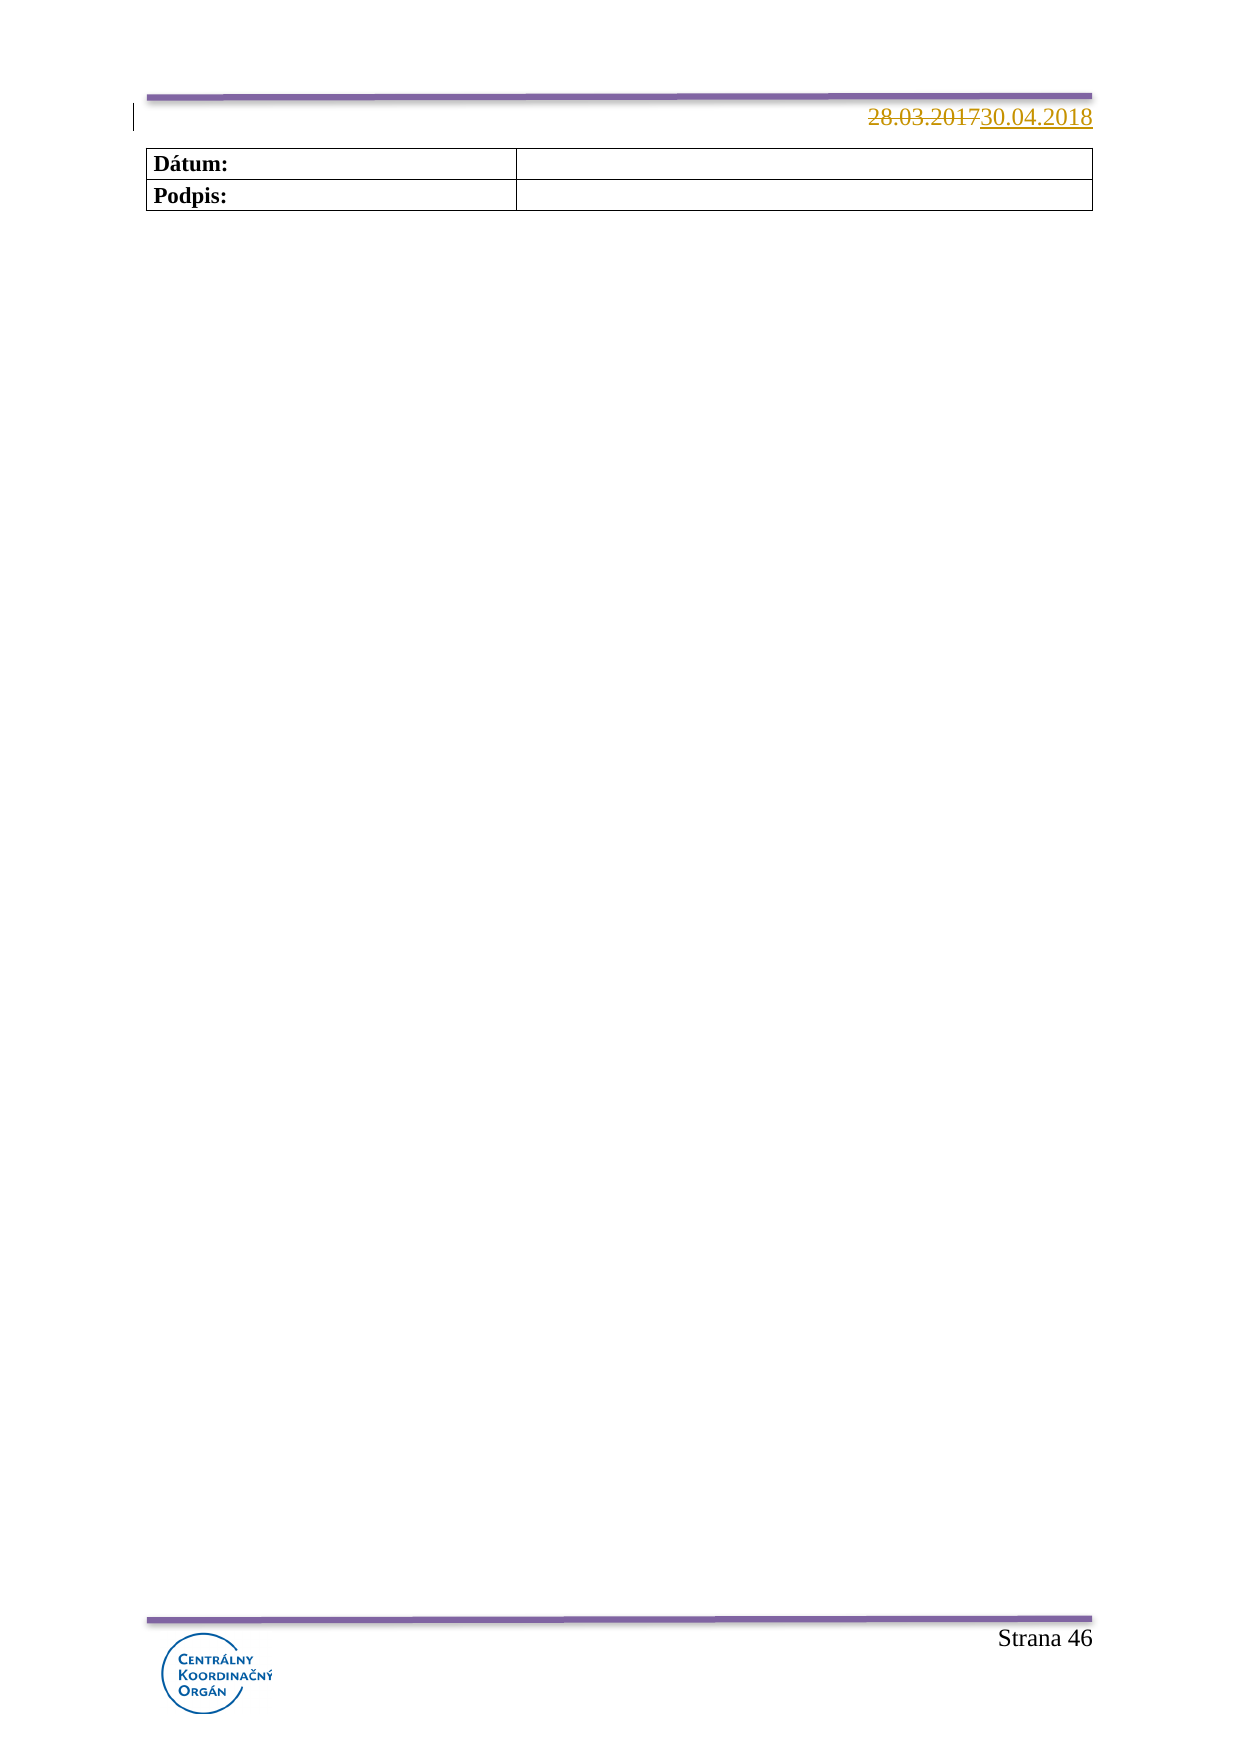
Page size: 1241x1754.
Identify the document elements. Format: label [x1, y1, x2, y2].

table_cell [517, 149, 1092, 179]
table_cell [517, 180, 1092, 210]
picture [159, 1631, 272, 1713]
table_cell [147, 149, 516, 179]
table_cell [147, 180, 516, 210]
